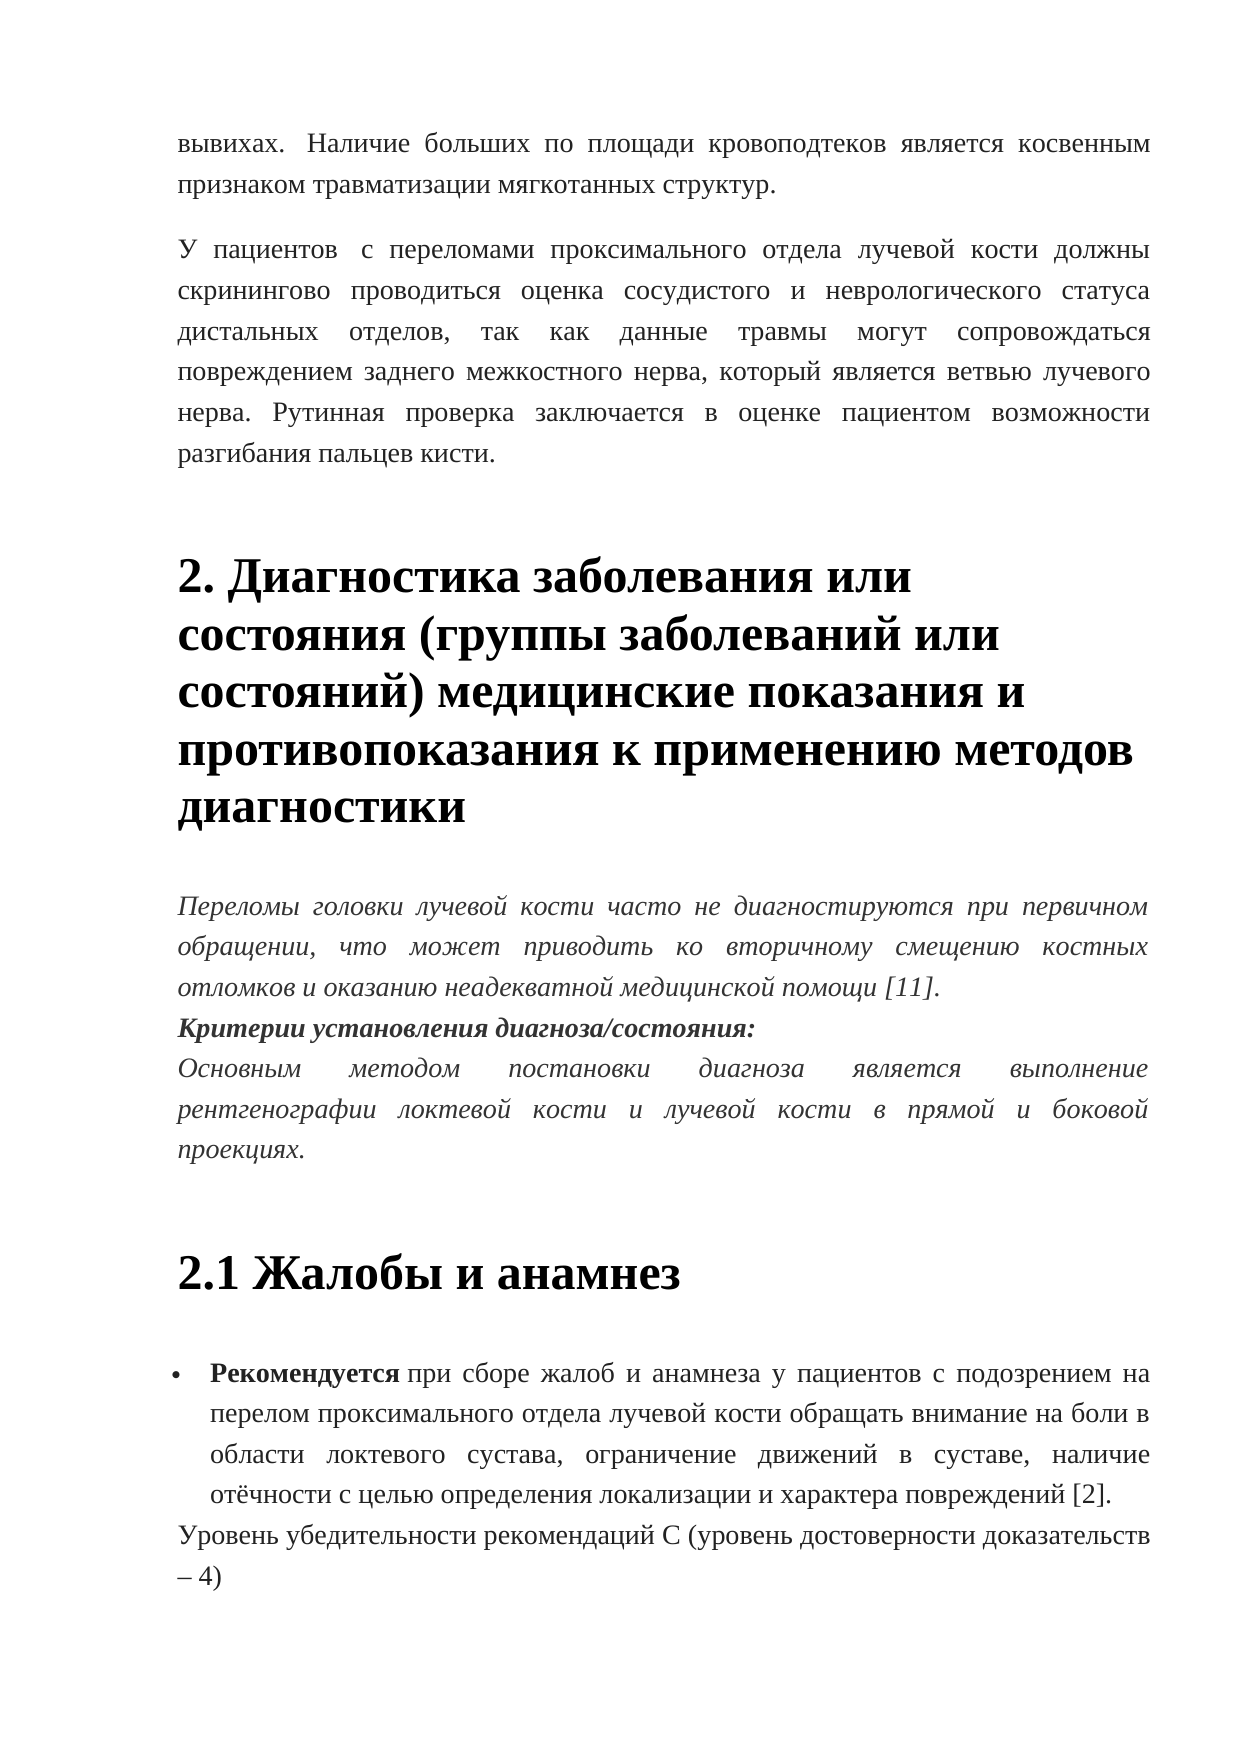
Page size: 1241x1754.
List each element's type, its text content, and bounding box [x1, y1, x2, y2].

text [177, 118, 1152, 199]
text 2. Диагностика заболевания или состояния (группы заболеваний или состояний) медицинские показания и противопоказания к применению методов диагностики [177, 546, 1152, 834]
text У пациентов с переломами проксимального отдела лучевой кости должны скринингово проводиться оценка сосудистого и неврологического статуса дистальных отделов, так как данные травмы могут сопровождаться повреждением заднего межкостного нерва, который является ветвью лучевого нерва. Рутинная проверка заключается в оценке пациентом возможности разгибания пальцев кисти. [177, 224, 1152, 468]
text Переломы головки лучевой кости часто не диагностируются при первичном обращении, что может приводить ко вторичному смещению костных отломков и оказанию неадекватной медицинской помощи [11]. [177, 881, 1152, 1002]
list Рекомендуется при сборе жалоб и анамнеза у пациентов с подозрением на перелом проксимального отдела лучевой кости обращать внимание на боли в области локтевого сустава, ограничение движений в суставе, наличие отёчности с целью определения локализации и характера повреждений [2]. [172, 1347, 1152, 1510]
text Уровень убедительности рекомендаций C (уровень достоверности доказательств – 4) [177, 1510, 1152, 1591]
text Критерии установления диагноза/состояния: [177, 1002, 1152, 1043]
text Основным методом постановки диагноза является выполнение рентгенографии локтевой кости и лучевой кости в прямой и боковой проекциях. [177, 1043, 1152, 1165]
text 2.1 Жалобы и анамнез [177, 1243, 1152, 1301]
